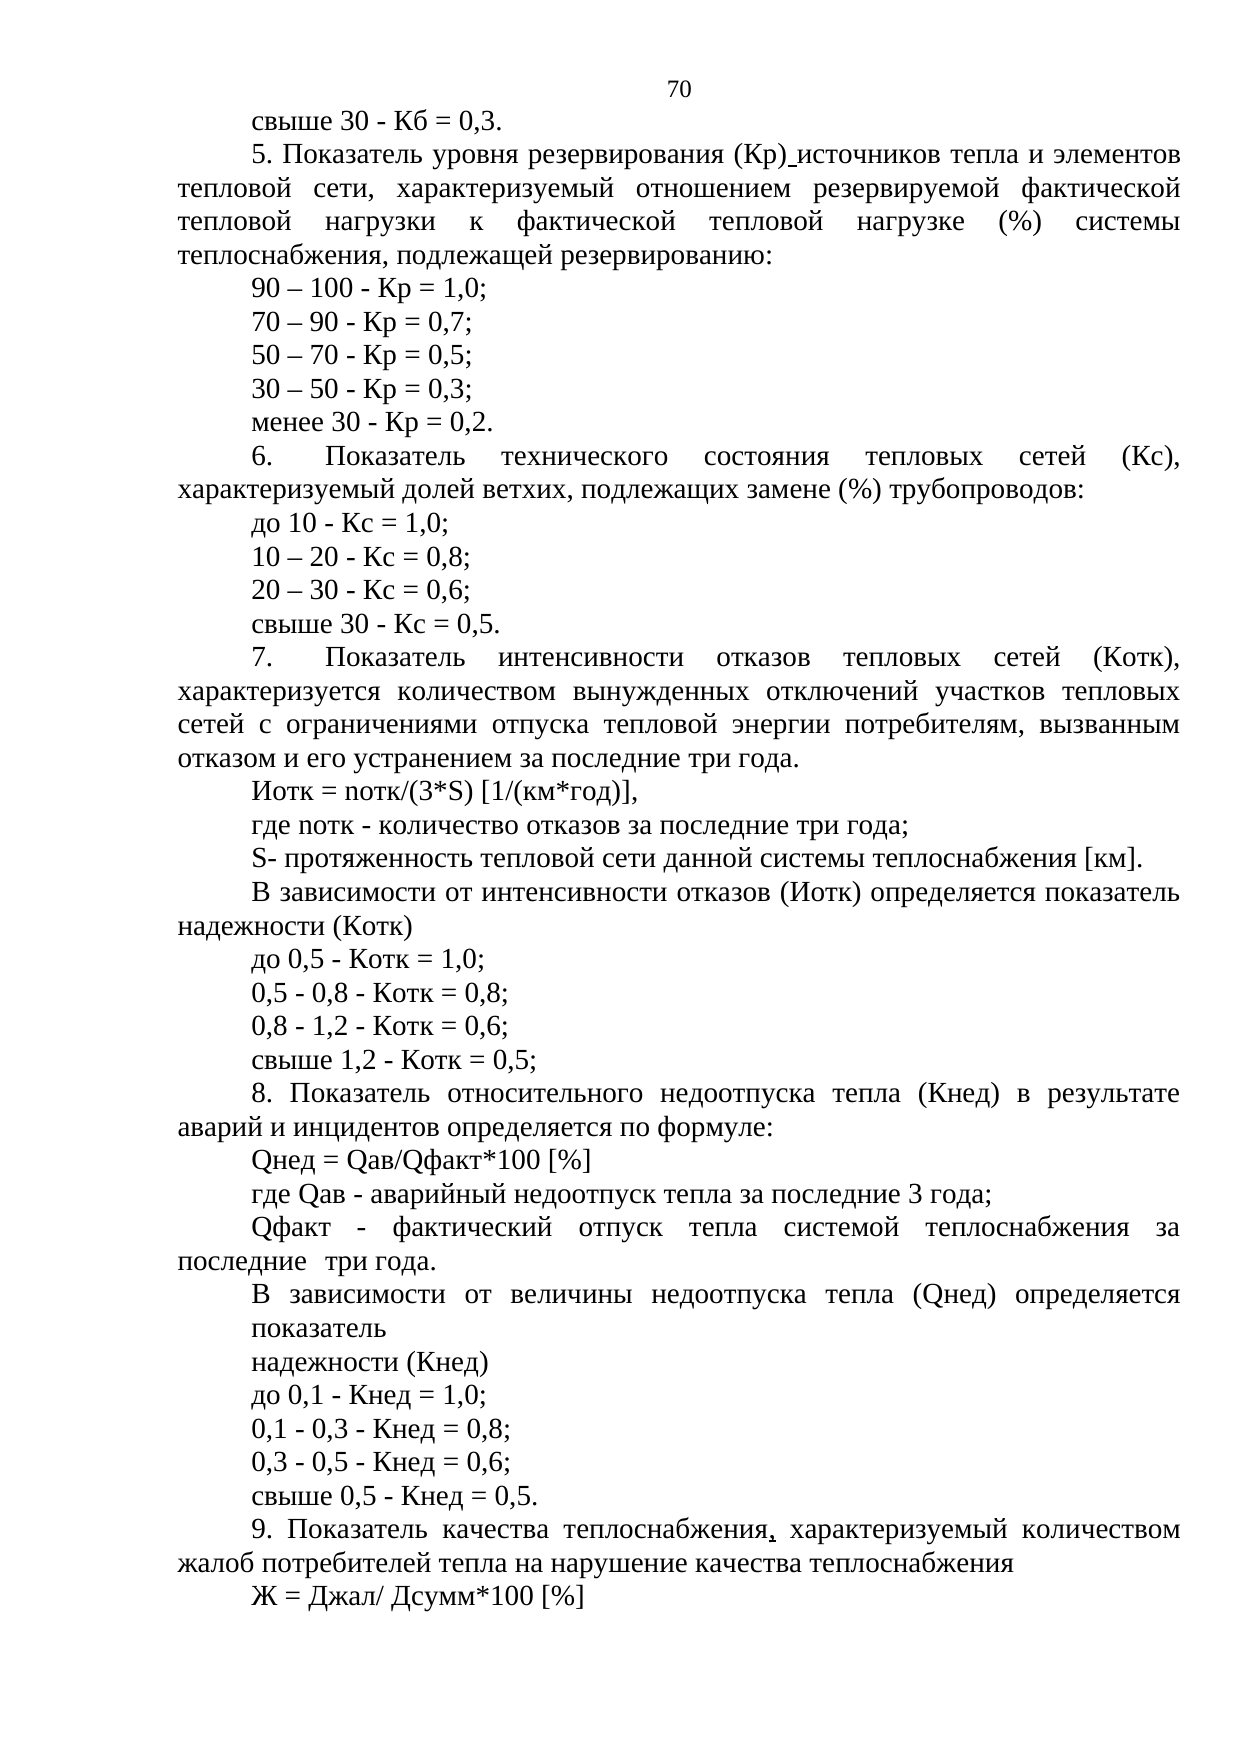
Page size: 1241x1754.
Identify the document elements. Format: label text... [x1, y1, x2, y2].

text Qфакт - фактический отпуск тепла системой теплоснабжения за последние три года. [177, 1209, 1181, 1277]
text 5. Показатель уровня резервирования (Кр) источников тепла и элементов тепловой сети, характеризуемый отношением резервируемой фактической тепловой нагрузки к фактической тепловой нагрузке (%) системы теплоснабжения, подлежащей резервированию: [177, 136, 1181, 270]
text свыше 0,5 - Кнед = 0,5. [177, 1478, 1181, 1511]
text до 0,1 - Кнед = 1,0; [177, 1377, 1181, 1411]
text Qнед = Qав/Qфакт*100 [%] [177, 1142, 1181, 1176]
text 70 – 90 - Кр = 0,7; [177, 304, 1181, 337]
text свыше 30 - Кс = 0,5. [177, 606, 1181, 639]
text 10 – 20 - Кс = 0,8; [177, 539, 1181, 572]
text 9. Показатель качества теплоснабжения, характеризуемый количеством жалоб потребителей тепла на нарушение качества теплоснабжения [177, 1511, 1181, 1578]
text где nотк - количество отказов за последние три года; [177, 807, 1181, 841]
text 90 – 100 - Кр = 1,0; [177, 270, 1181, 304]
text свыше 30 - Кб = 0,3. [177, 103, 1181, 136]
text 7. Показатель интенсивности отказов тепловых сетей (Котк), характеризуется количеством вынужденных отключений участков тепловых сетей с ограничениями отпуска тепловой энергии потребителям, вызванным отказом и его устранением за последние три года. [177, 639, 1181, 773]
text 20 – 30 - Кс = 0,6; [177, 572, 1181, 606]
text 6. Показатель технического состояния тепловых сетей (Кс), характеризуемый долей ветхих, подлежащих замене (%) трубопроводов: [177, 438, 1181, 505]
text 0,5 - 0,8 - Котк = 0,8; [177, 975, 1181, 1008]
text Ж = Джал/ Дсумм*100 [%] [177, 1578, 1181, 1612]
text где Qав - аварийный недоотпуск тепла за последние 3 года; [177, 1176, 1181, 1209]
text до 10 - Кс = 1,0; [177, 505, 1181, 539]
text 0,8 - 1,2 - Котк = 0,6; [177, 1008, 1181, 1042]
text 30 – 50 - Кр = 0,3; [177, 371, 1181, 404]
text Иотк = nотк/(3*S) [1/(км*год)], [177, 773, 1181, 807]
text В зависимости от величины недоотпуска тепла (Qнед) определяется показатель [177, 1277, 1181, 1344]
text до 0,5 - Котк = 1,0; [177, 941, 1181, 975]
text 8. Показатель относительного недоотпуска тепла (Кнед) в результате аварий и инцидентов определяется по формуле: [177, 1075, 1181, 1142]
text надежности (Кнед) [177, 1344, 1181, 1377]
text менее 30 - Кр = 0,2. [177, 404, 1181, 438]
text 0,1 - 0,3 - Кнед = 0,8; [177, 1411, 1181, 1444]
text 50 – 70 - Кр = 0,5; [177, 337, 1181, 371]
text В зависимости от интенсивности отказов (Иотк) определяется показатель надежности (Котк) [177, 874, 1181, 941]
text S- протяженность тепловой сети данной системы теплоснабжения [км]. [177, 841, 1181, 874]
text свыше 1,2 - Котк = 0,5; [177, 1042, 1181, 1075]
text 0,3 - 0,5 - Кнед = 0,6; [177, 1444, 1181, 1478]
